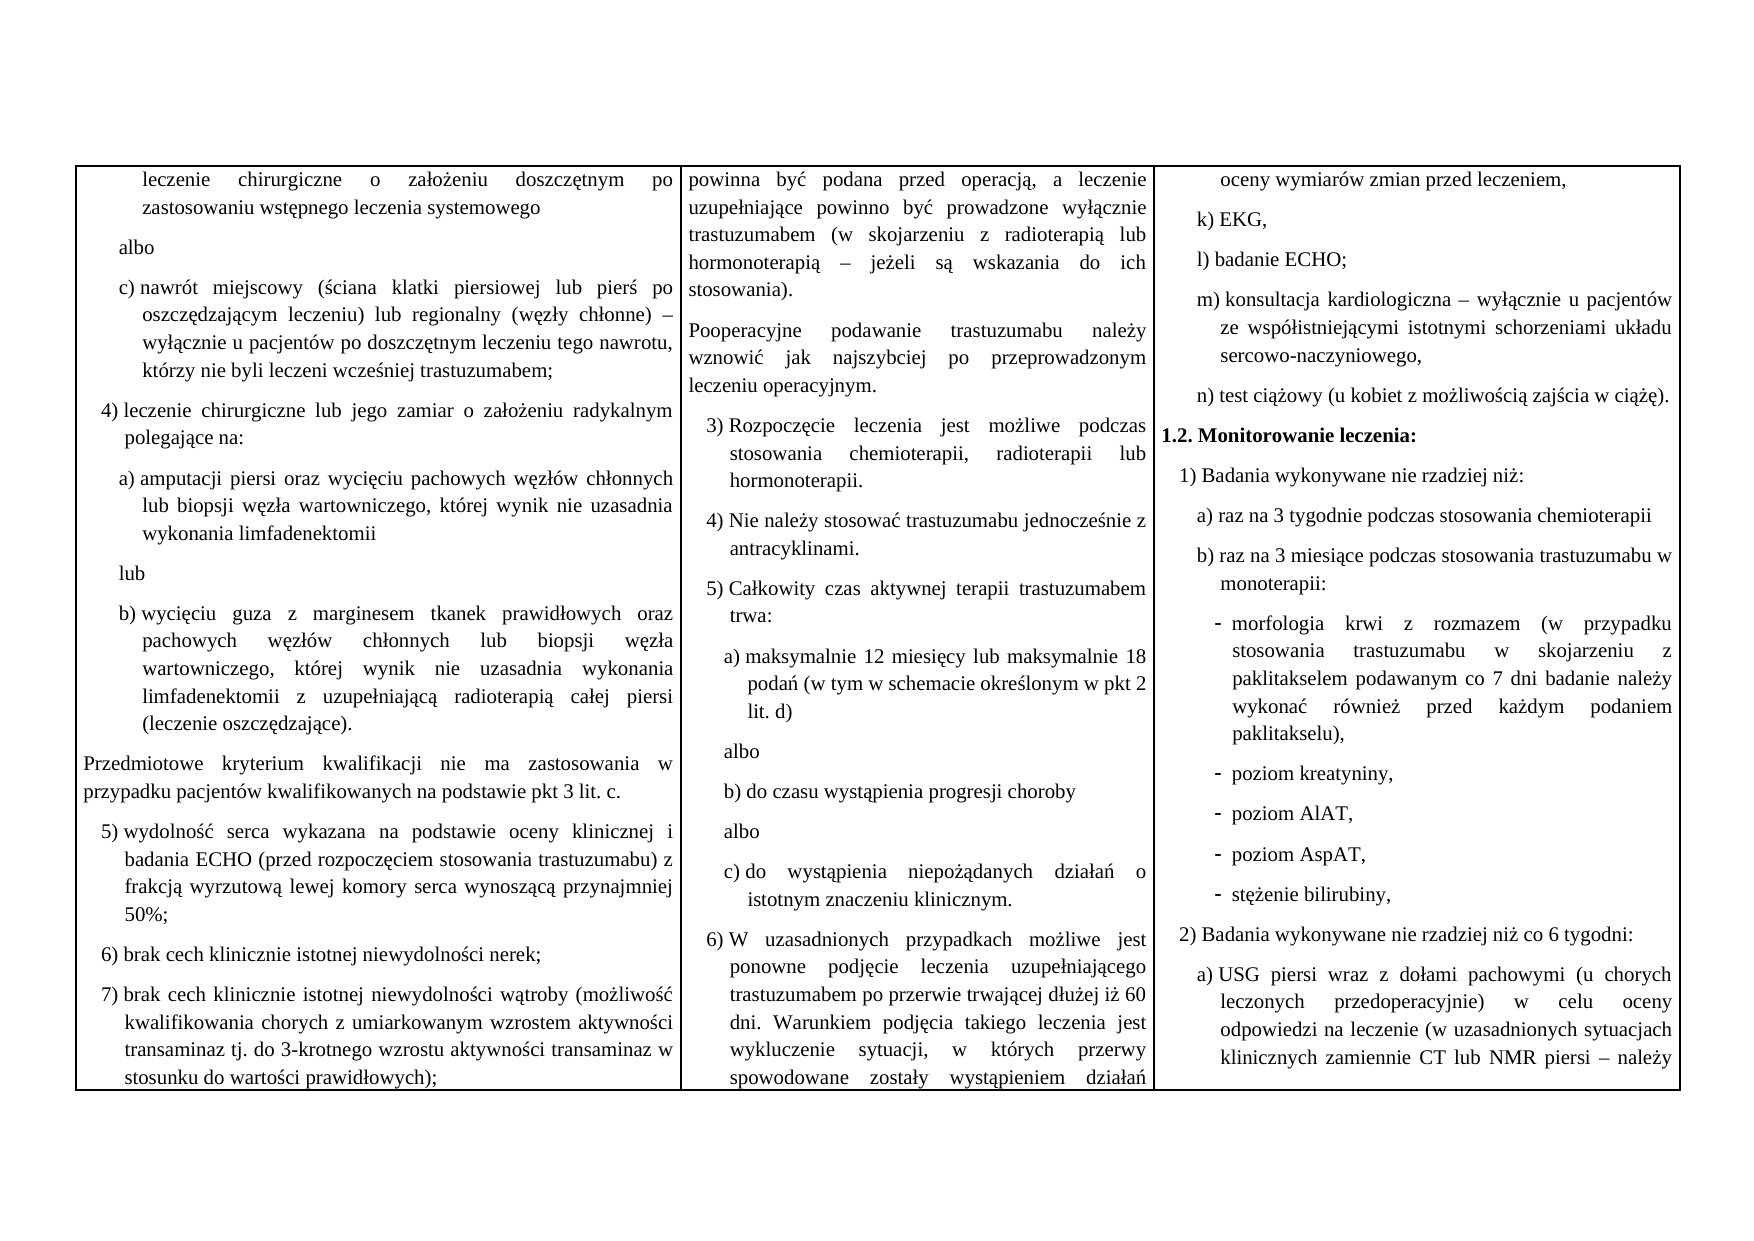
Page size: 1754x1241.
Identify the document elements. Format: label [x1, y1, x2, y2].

table_cell [77, 167, 680, 1089]
table_cell [1155, 167, 1679, 1089]
table_cell [682, 167, 1153, 1089]
